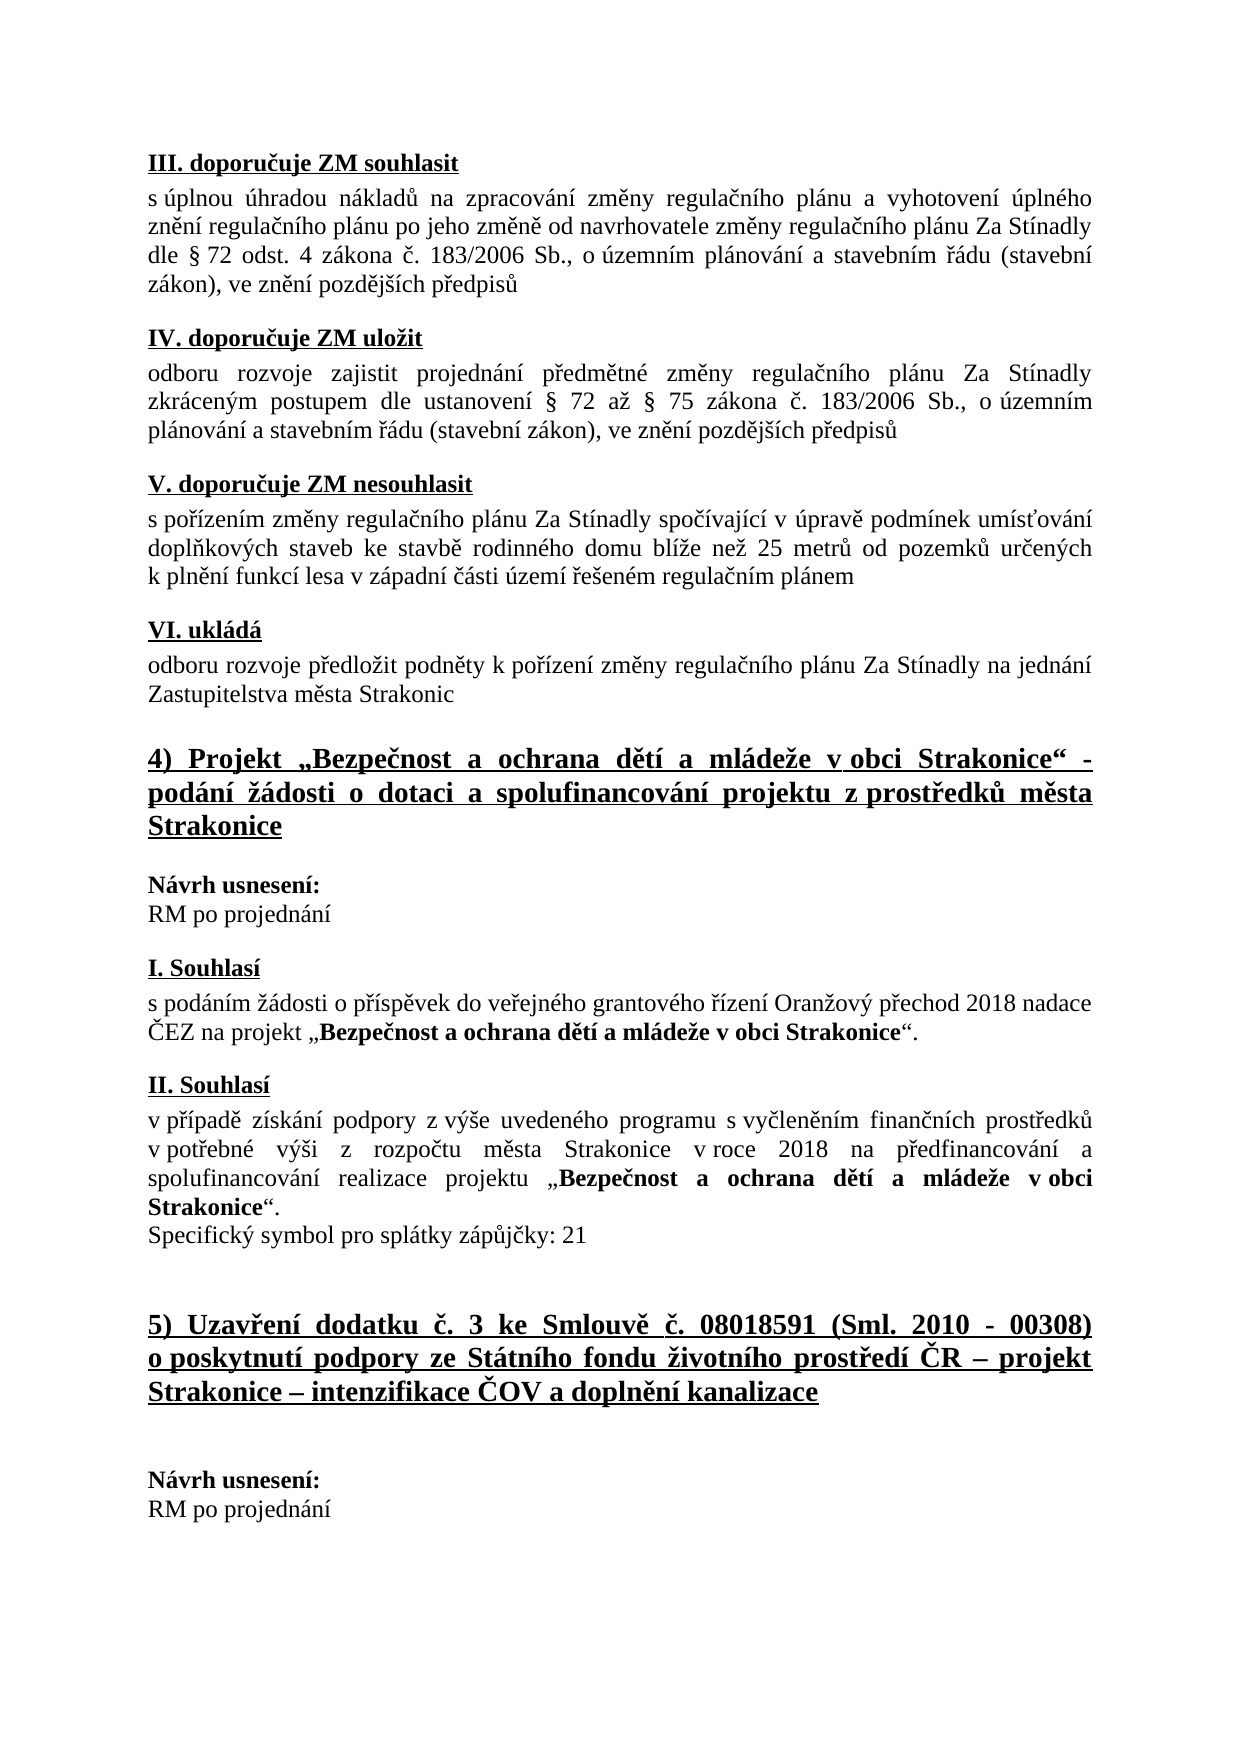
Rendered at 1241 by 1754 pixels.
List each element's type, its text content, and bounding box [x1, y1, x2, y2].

text RM po projednání [148, 899, 1093, 928]
subtitle 4) Projekt „Bezpečnost a ochrana dětí a mládeže v obci Strakonice“ - podání žádosti o dotaci a spolufinancování projektu z prostředků města Strakonice [148, 805, 1093, 842]
subtitle II. Souhlasí [148, 1071, 1093, 1099]
text RM po projednání [148, 1494, 1093, 1522]
text s podáním žádosti o příspěvek do veřejného grantového řízení Oranžový přechod 2018 nadace ČEZ na projekt „Bezpečnost a ochrana dětí a mládeže v obci Strakonice“. [148, 988, 1093, 1046]
subtitle 5) Uzavření dodatku č. 3 ke Smlouvě č. 08018591 (Sml. 2010 - 00308) o poskytnutí podpory ze Státního fondu životního prostředí ČR – projekt Strakonice – intenzifikace ČOV a doplnění kanalizace [148, 1371, 1093, 1407]
text s pořízením změny regulačního plánu Za Stínadly spočívající v úpravě podmínek umísťování doplňkových staveb ke stavbě rodinného domu blíže než 25 metrů od pozemků určených k plnění funkcí lesa v západní části území řešeném regulačním plánem [148, 504, 1093, 590]
subtitle III. doporučuje ZM souhlasit [148, 148, 1093, 176]
text odboru rozvoje předložit podněty k pořízení změny regulačního plánu Za Stínadly na jednání Zastupitelstva města Strakonic [148, 650, 1093, 708]
text v případě získání podpory z výše uvedeného programu s vyčleněním finančních prostředků v potřebné výši z rozpočtu města Strakonice v roce 2018 na předfinancování a spolufinancování realizace projektu „Bezpečnost a ochrana dětí a mládeže v obci Strakonice“. [148, 1106, 1093, 1221]
subtitle IV. doporučuje ZM uložit [148, 323, 1093, 351]
text Specifický symbol pro splátky zápůjčky: 21 [148, 1221, 1093, 1249]
subtitle 4) Projekt „Bezpečnost a ochrana dětí a mládeže v obci Strakonice“ - podání žádosti o dotaci a spolufinancování projektu z prostředků města Strakonice [148, 771, 1093, 804]
text Návrh usnesení: [148, 1465, 1093, 1494]
subtitle 5) Uzavření dodatku č. 3 ke Smlouvě č. 08018591 (Sml. 2010 - 00308) o poskytnutí podpory ze Státního fondu životního prostředí ČR – projekt Strakonice – intenzifikace ČOV a doplnění kanalizace [148, 1307, 1093, 1369]
text odboru rozvoje zajistit projednání předmětné změny regulačního plánu Za Stínadly zkráceným postupem dle ustanovení § 72 až § 75 zákona č. 183/2006 Sb., o územním plánování a stavebním řádu (stavební zákon), ve znění pozdějších předpisů [148, 358, 1093, 444]
subtitle V. doporučuje ZM nesouhlasit [148, 469, 1093, 498]
subtitle 4) Projekt „Bezpečnost a ochrana dětí a mládeže v obci Strakonice“ - podání žádosti o dotaci a spolufinancování projektu z prostředků města Strakonice [148, 741, 1093, 770]
text Návrh usnesení: [148, 871, 1093, 899]
text s úplnou úhradou nákladů na zpracování změny regulačního plánu a vyhotovení úplného znění regulačního plánu po jeho změně od navrhovatele změny regulačního plánu Za Stínadly dle § 72 odst. 4 zákona č. 183/2006 Sb., o územním plánování a stavebním řádu (stavební zákon), ve znění pozdějších předpisů [148, 183, 1093, 298]
subtitle I. Souhlasí [148, 953, 1093, 982]
subtitle VI. ukládá [148, 615, 1093, 644]
